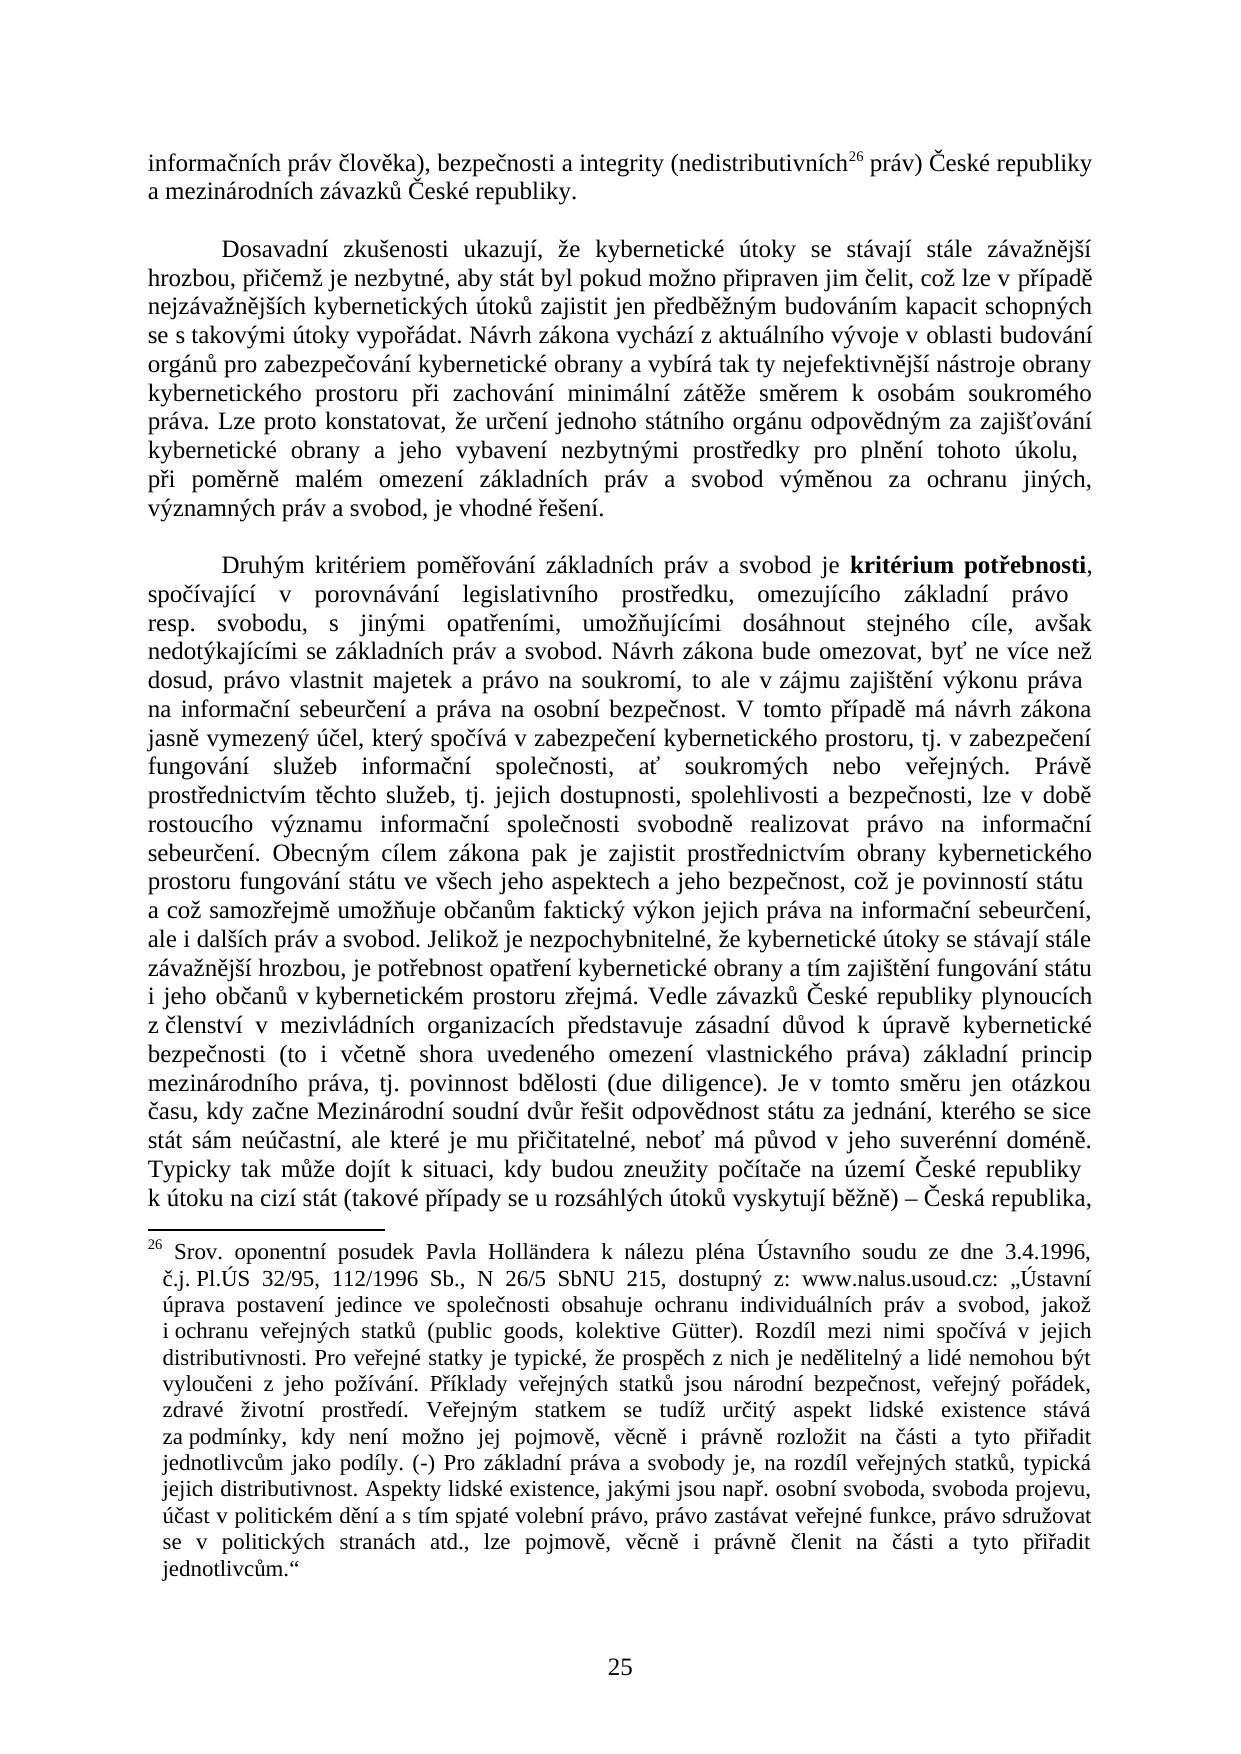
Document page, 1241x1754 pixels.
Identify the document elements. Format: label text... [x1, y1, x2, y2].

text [148, 148, 1093, 205]
text Dosavadní zkušenosti ukazují, že kybernetické útoky se stávají stále závažnější hrozbou, přičemž je nezbytné, aby stát byl pokud možno připraven jim čelit, což lze v případě nejzávažnějších kybernetických útoků zajistit jen předběžným budováním kapacit schopných se s takovými útoky vypořádat. Návrh zákona vychází z aktuálního vývoje v oblasti budování orgánů pro zabezpečování kybernetické obrany a vybírá tak ty nejefektivnější nástroje obrany kybernetického prostoru při zachování minimální zátěže směrem k osobám soukromého práva. Lze proto konstatovat, že určení jednoho státního orgánu odpovědným za zajišťování kybernetické obrany a jeho vybavení nezbytnými prostředky pro plnění tohoto úkolu, při poměrně malém omezení základních práv a svobod výměnou za ochranu jiných, významných práv a svobod, je vhodné řešení. [148, 234, 1093, 521]
text Druhým kritériem poměřování základních práv a svobod je kritérium potřebnosti, spočívající v porovnávání legislativního prostředku, omezujícího základní právo resp. svobodu, s jinými opatřeními, umožňujícími dosáhnout stejného cíle, avšak nedotýkajícími se základních práv a svobod. Návrh zákona bude omezovat, byť ne více než dosud, právo vlastnit majetek a právo na soukromí, to ale v zájmu zajištění výkonu práva na informační sebeurčení a práva na osobní bezpečnost. V tomto případě má návrh zákona jasně vymezený účel, který spočívá v zabezpečení kybernetického prostoru, tj. v zabezpečení fungování služeb informační společnosti, ať soukromých nebo veřejných. Právě prostřednictvím těchto služeb, tj. jejich dostupnosti, spolehlivosti a bezpečnosti, lze v době rostoucího významu informační společnosti svobodně realizovat právo na informační sebeurčení. Obecným cílem zákona pak je zajistit prostřednictvím obrany kybernetického prostoru fungování státu ve všech jeho aspektech a jeho bezpečnost, což je povinností státu a což samozřejmě umožňuje občanům faktický výkon jejich práva na informační sebeurčení, ale i dalších práv a svobod. Jelikož je nezpochybnitelné, že kybernetické útoky se stávají stále závažnější hrozbou, je potřebnost opatření kybernetické obrany a tím zajištění fungování státu i jeho občanů v kybernetickém prostoru zřejmá. Vedle závazků České republiky plynoucích z členství v mezivládních organizacích představuje zásadní důvod k úpravě kybernetické bezpečnosti (to i včetně shora uvedeného omezení vlastnického práva) základní princip mezinárodního práva, tj. povinnost bdělosti (due diligence). Je v tomto směru jen otázkou času, kdy začne Mezinárodní soudní dvůr řešit odpovědnost státu za jednání, kterého se sice stát sám neúčastní, ale které je mu přičitatelné, neboť má původ v jeho suverénní doméně. Typicky tak může dojít k situaci, kdy budou zneužity počítače na území České republiky k útoku na cizí stát (takové případy se u rozsáhlých útoků vyskytují běžně) – Česká republika, přestože útok neorganizuje ani se na něm nepodílí, může být pohnána k odpovědnosti za to, že takovému útoku, byť k tomu měla prostředky (nebo je měla mít), účinně nezabránila. [148, 550, 1093, 1211]
